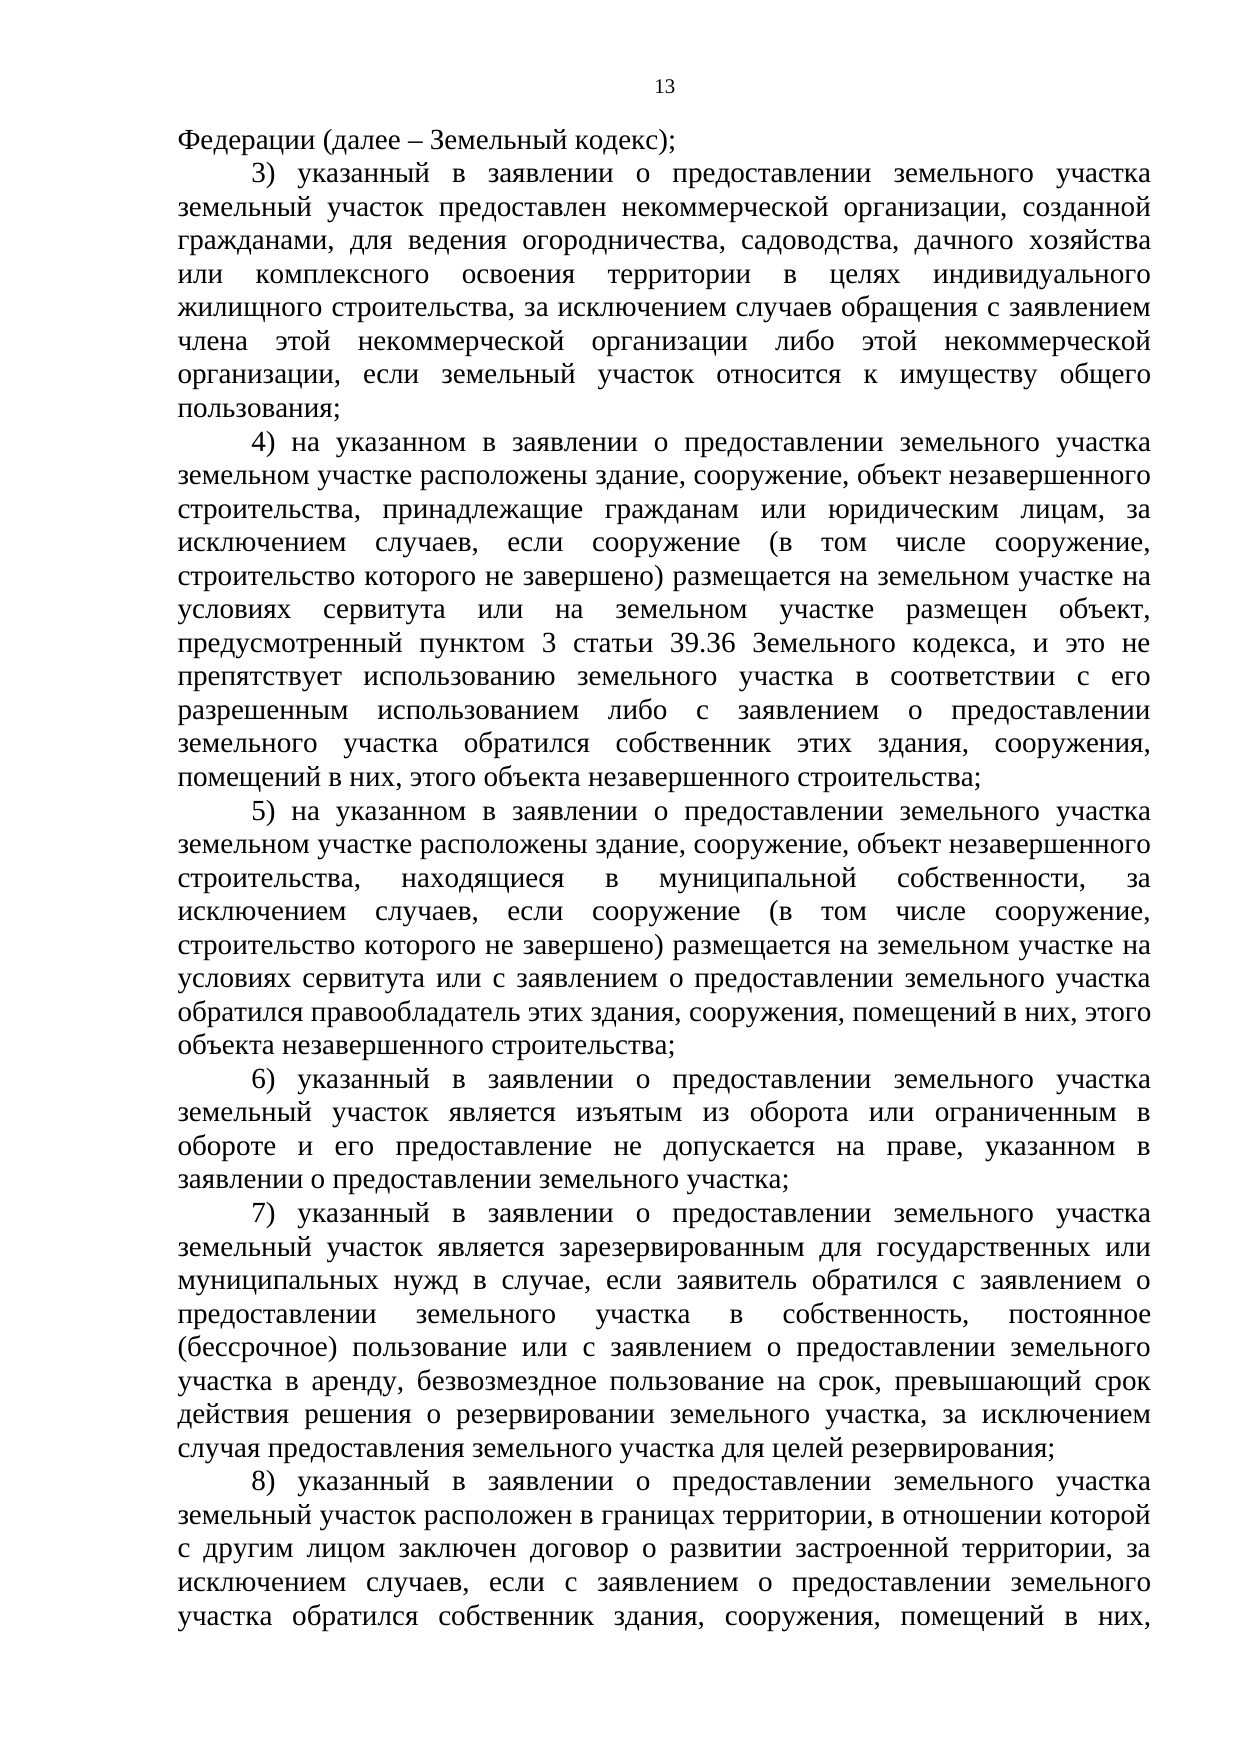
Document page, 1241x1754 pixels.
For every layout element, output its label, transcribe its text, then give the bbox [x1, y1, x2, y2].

text 3) указанный в заявлении о предоставлении земельного участка земельный участок предоставлен некоммерческой организации, созданной гражданами, для ведения огородничества, садоводства, дачного хозяйства или комплексного освоения территории в целях индивидуального жилищного строительства, за исключением случаев обращения с заявлением члена этой некоммерческой организации либо этой некоммерческой организации, если земельный участок относится к имуществу общего пользования; [177, 155, 1152, 424]
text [177, 122, 1152, 155]
text 4) на указанном в заявлении о предоставлении земельного участка земельном участке расположены здание, сооружение, объект незавершенного строительства, принадлежащие гражданам или юридическим лицам, за исключением случаев, если сооружение (в том числе сооружение, строительство которого не завершено) размещается на земельном участке на условиях сервитута или на земельном участке размещен объект, предусмотренный пунктом 3 статьи 39.36 Земельного кодекса, и это не препятствует использованию земельного участка в соответствии с его разрешенным использованием либо с заявлением о предоставлении земельного участка обратился собственник этих здания, сооружения, помещений в них, этого объекта незавершенного строительства; [177, 424, 1152, 793]
text 6) указанный в заявлении о предоставлении земельного участка земельный участок является изъятым из оборота или ограниченным в обороте и его предоставление не допускается на праве, указанном в заявлении о предоставлении земельного участка; [177, 1061, 1152, 1195]
text 5) на указанном в заявлении о предоставлении земельного участка земельном участке расположены здание, сооружение, объект незавершенного строительства, находящиеся в муниципальной собственности, за исключением случаев, если сооружение (в том числе сооружение, строительство которого не завершено) размещается на земельном участке на условиях сервитута или с заявлением о предоставлении земельного участка обратился правообладатель этих здания, сооружения, помещений в них, этого объекта незавершенного строительства; [177, 793, 1152, 1061]
text 7) указанный в заявлении о предоставлении земельного участка земельный участок является зарезервированным для государственных или муниципальных нужд в случае, если заявитель обратился с заявлением о предоставлении земельного участка в собственность, постоянное (бессрочное) пользование или с заявлением о предоставлении земельного участка в аренду, безвозмездное пользование на срок, превышающий срок действия решения о резервировании земельного участка, за исключением случая предоставления земельного участка для целей резервирования; [177, 1195, 1152, 1463]
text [177, 1463, 1152, 1631]
